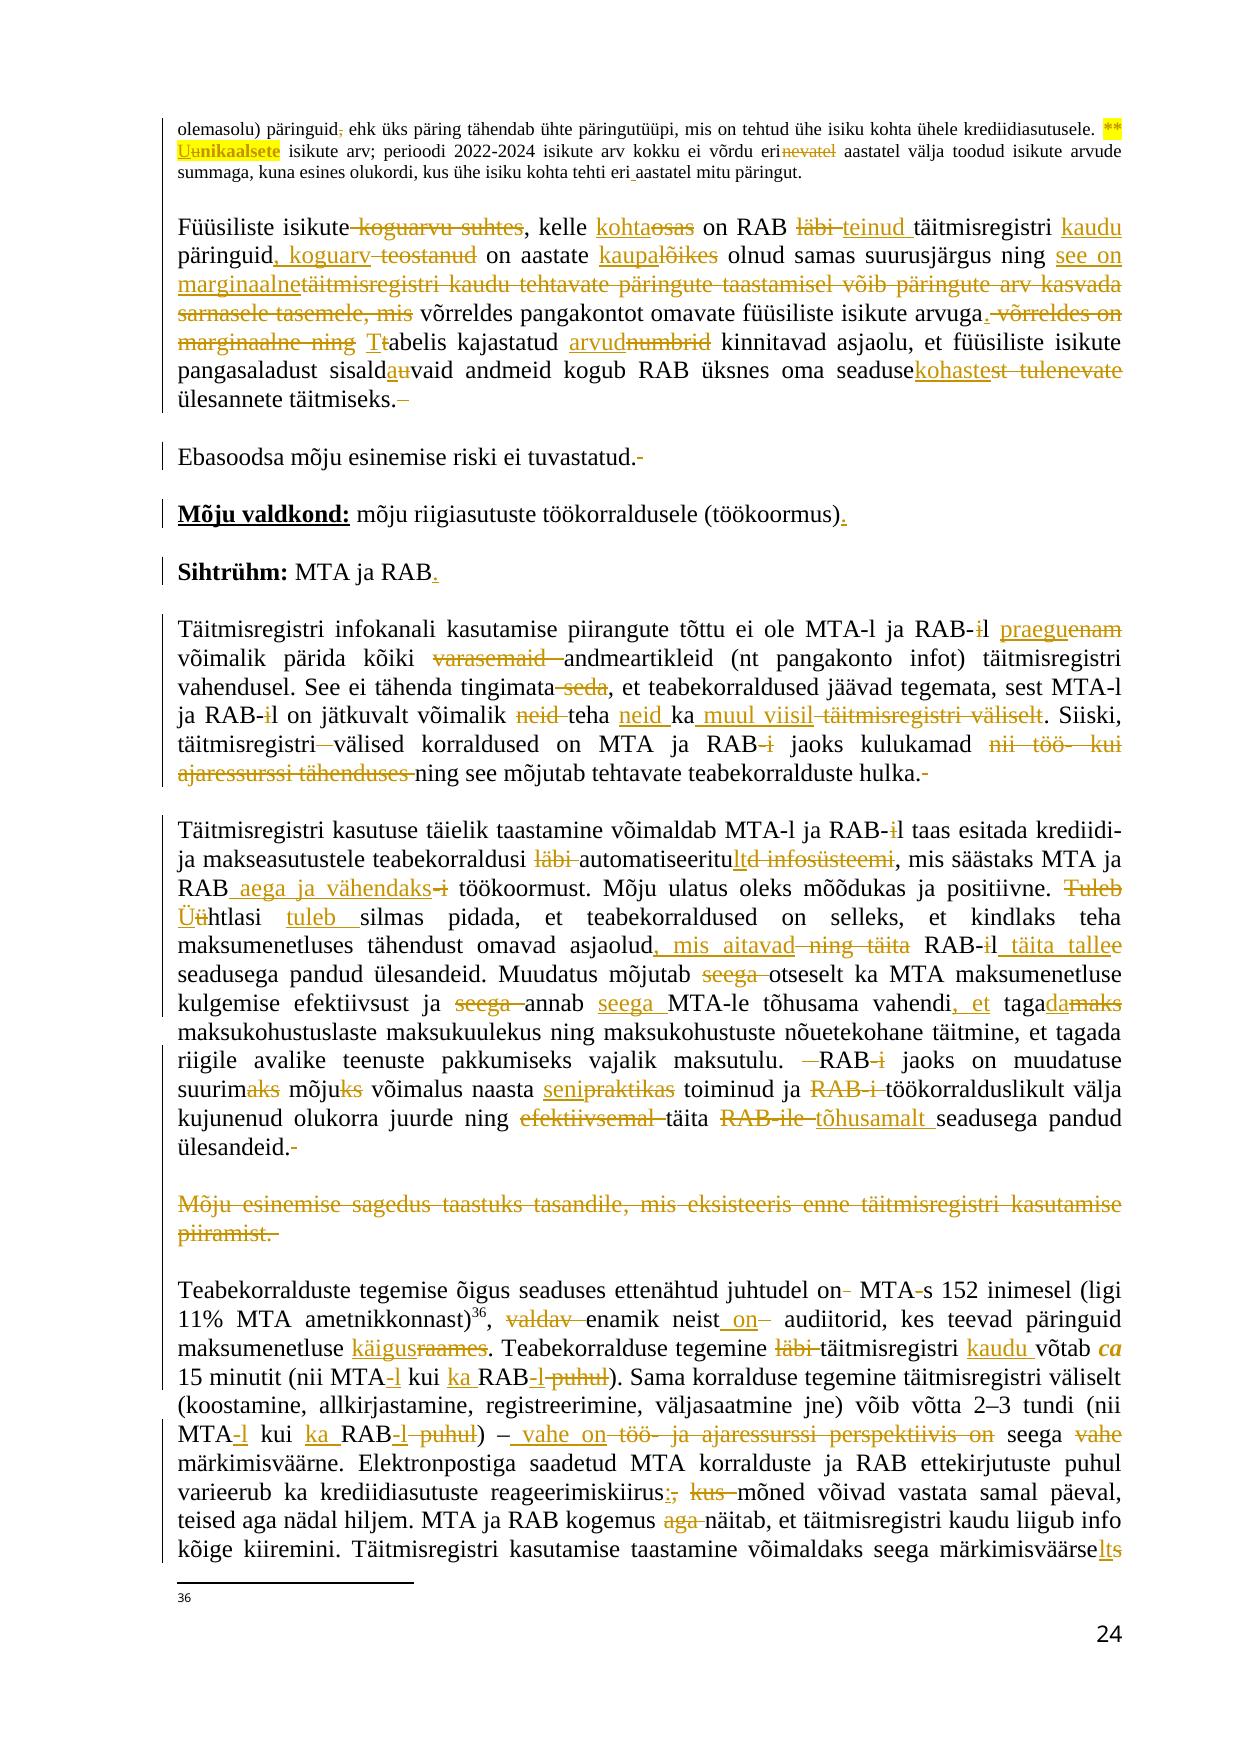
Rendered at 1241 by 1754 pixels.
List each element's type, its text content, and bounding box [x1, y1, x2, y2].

text Sihtrühm: MTA ja RAB [177, 557, 1122, 585]
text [177, 1275, 1122, 1563]
text Ebasoodsa mõju esinemise riski ei tuvastatud. [177, 442, 1122, 470]
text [177, 118, 1122, 183]
text Täitmisregistri infokanali kasutamise piirangute tõttu ei ole MTA-l ja RAB-l võimalik pärida kõiki andmeartikleid (nt pangakonto infot) täitmisregistri vahendusel. See ei tähenda tingimata, et teabekorraldused jäävad tegemata, sest MTA-l ja RAB-l on jätkuvalt võimalik teha ka. Siiski, täitmisregistrivälised korraldused on MTA ja RAB jaoks kulukamad ning see mõjutab tehtavate teabekorralduste hulka. [177, 614, 1122, 787]
text Füüsiliste isikute, kelle on RAB täitmisregistri päringuid on aastate olnud samas suurusjärgus ning võrreldes pangakontot omavate füüsiliste isikute arvuga abelis kajastatud kinnitavad asjaolu, et füüsiliste isikute pangasaladust sisaldvaid andmeid kogub RAB üksnes oma seaduse ülesannete täitmiseks. [177, 212, 1122, 413]
text Täitmisregistri kasutuse täielik taastamine võimaldab MTA-l ja RAB-l taas esitada krediidi- ja makseasutustele teabekorraldusi automatiseeritu, mis säästaks MTA ja RAB töökoormust. Mõju ulatus oleks mõõdukas ja positiivne. htlasi silmas pidada, et teabekorraldused on selleks, et kindlaks teha maksumenetluses tähendust omavad asjaolud RAB-l seadusega pandud ülesandeid. Muudatus mõjutab otseselt ka MTA maksumenetluse kulgemise efektiivsust ja annab MTA-le tõhusama vahendi taga maksukohustuslaste maksukuulekus ning maksukohustuste nõuetekohane täitmine, et tagada riigile avalike teenuste pakkumiseks vajalik maksutulu. RAB jaoks on muudatuse suurim mõju võimalus naasta toiminud ja töökorralduslikult välja kujunenud olukorra juurde ning täita seadusega pandud ülesandeid. [177, 815, 1122, 1160]
text Mõju valdkond: mõju riigiasutuste töökorraldusele (töökoormus) [177, 499, 1122, 528]
